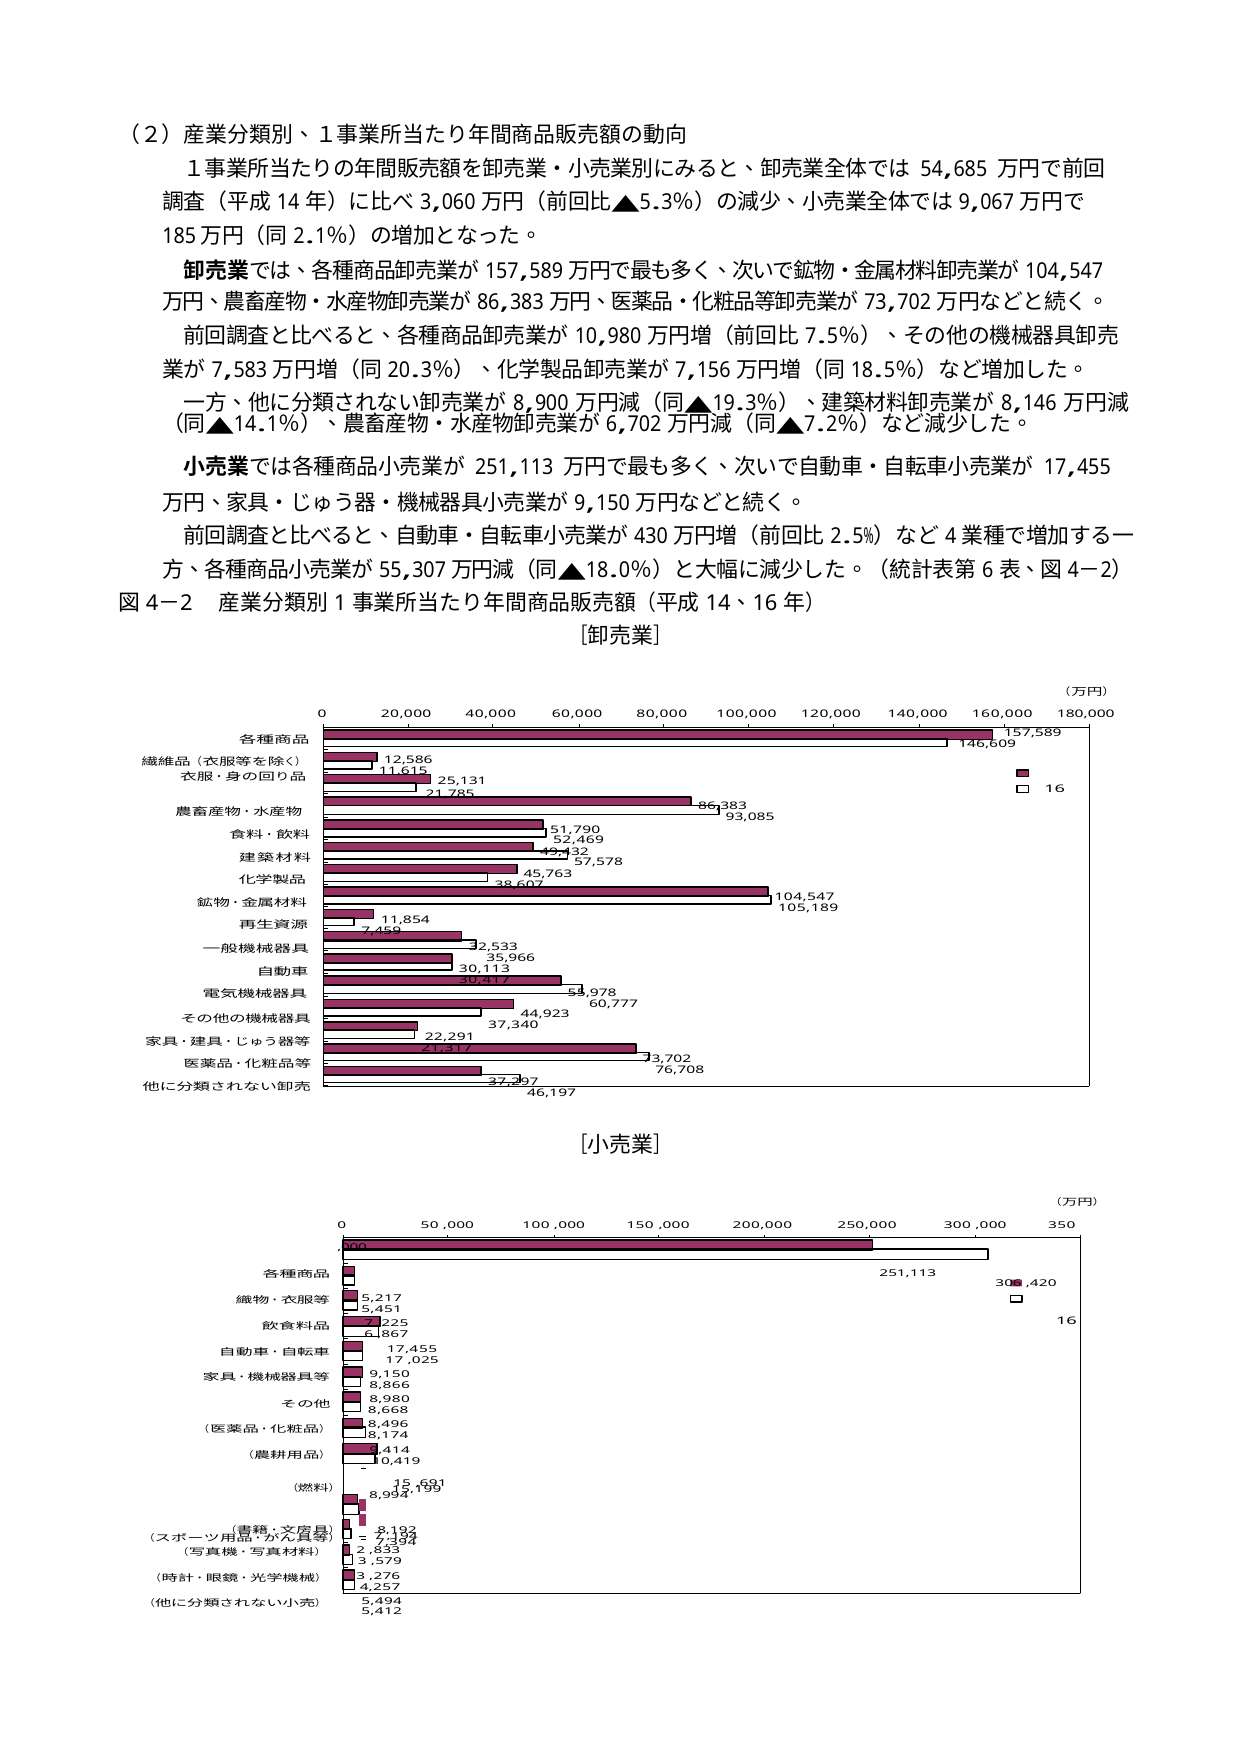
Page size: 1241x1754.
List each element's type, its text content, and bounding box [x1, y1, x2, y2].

text （時計・眼鏡・光学機械） [150, 1571, 329, 1584]
text ［小売業］ [102, 1129, 1139, 1159]
text （同▲14.1％）、農畜産物・水産物卸売業が 6,702 万円減（同▲7.2％）など減少した。 [223, 421, 786, 434]
text その他 [102, 1397, 330, 1410]
text 他に分類されない卸売 [102, 1079, 311, 1093]
text 一般機械器具 [202, 941, 315, 955]
text 前回調査と比べると、自動車・自転車小売業が 430 万円増（前回比 2.5%）など 4 業種で増加する一方、各種商品小売業が 55,307 万円減（同▲18.0％）と大幅に減少した。（統計表第 6 表、図 4－2） [162, 520, 1134, 584]
text 各種商品 [238, 733, 311, 747]
text （同▲14.1％）、農畜産物・水産物卸売業が 6,702 万円減（同▲7.2％）など減少した。 [794, 421, 1155, 434]
text 万円、家具・じゅう器・機械器具小売業が 9,150 万円などと続く。 [162, 487, 1155, 517]
text 調査（平成 14 年）に比べ 3,060 万円（前回比▲5.3％）の減少、小売業全体では 9,067 万円で 185万円（同 2.1％）の増加となった。 [162, 186, 1123, 250]
text （医薬品・化粧品） [102, 1422, 330, 1435]
text 自動車電気機械器具 [202, 964, 311, 1000]
text （万円） 0 20,000 40,000 60,000 80,000 100,000 120,000 140,000 160,000 180,000 [317, 684, 1118, 721]
text 各種商品織物・衣服等飲食料品 [232, 1267, 330, 1332]
text 繊維品（衣服等を除く） [141, 754, 315, 768]
text １事業所当たりの年間販売額を卸売業・小売業別にみると、卸売業全体では 54,685 万円で前回 [183, 153, 1155, 183]
text 農畜産物・水産物 [175, 804, 311, 819]
text 自動車・自転車家具・機械器具等 [197, 1346, 330, 1383]
text 再生資源 [238, 918, 311, 932]
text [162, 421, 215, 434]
text （２）産業分類別、１事業所当たり年間商品販売額の動向 [118, 119, 1155, 149]
text （万円） 0 50 ,000 100 ,000 150 ,000 200,000 250,000 300 ,000 350 ,000 [337, 1196, 1109, 1253]
text 業が 7,583 万円増（同 20.3％）、化学製品卸売業が 7,156 万円増（同 18.5％）など増加した。 [162, 354, 1155, 384]
text 卸売業では、各種商品卸売業が 157,589 万円で最も多く、次いで鉱物・金属材料卸売業が 104,547 [183, 253, 1155, 284]
text その他の機械器具家具・建具・じゅう器等医薬品・化粧品等 [142, 1011, 311, 1070]
text （農耕用品） [102, 1448, 330, 1461]
text 鉱物・金属材料 [195, 895, 309, 909]
text 306 ,420 [995, 1276, 1155, 1289]
text 一方、他に分類されない卸売業が 8,900 万円減（同▲19.3％）、建築材料卸売業が 8,146 万円減 [183, 387, 1155, 417]
text 万円、農畜産物・水産物卸売業が 86,383 万円、医薬品・化粧品等卸売業が 73,702 万円などと続く。前回調査と比べると、各種商品卸売業が 10,980 万円増（前回比 7.5％）、その他の機械器具卸売 [162, 286, 1123, 350]
text 21,785 [315, 786, 474, 800]
text 小売業では各種商品小売業が 251,113 万円で最も多く、次いで自動車・自転車小売業が 17,455 [183, 434, 1155, 485]
text 食料・飲料建築材料化学製品 [229, 828, 311, 887]
text ［卸売業］ [102, 620, 1139, 650]
text 図 4－2 産業分類別 1 事業所当たり年間商品販売額（平成 14、16 年） [118, 588, 1155, 617]
text （写真機・写真材料） [177, 1545, 329, 1558]
